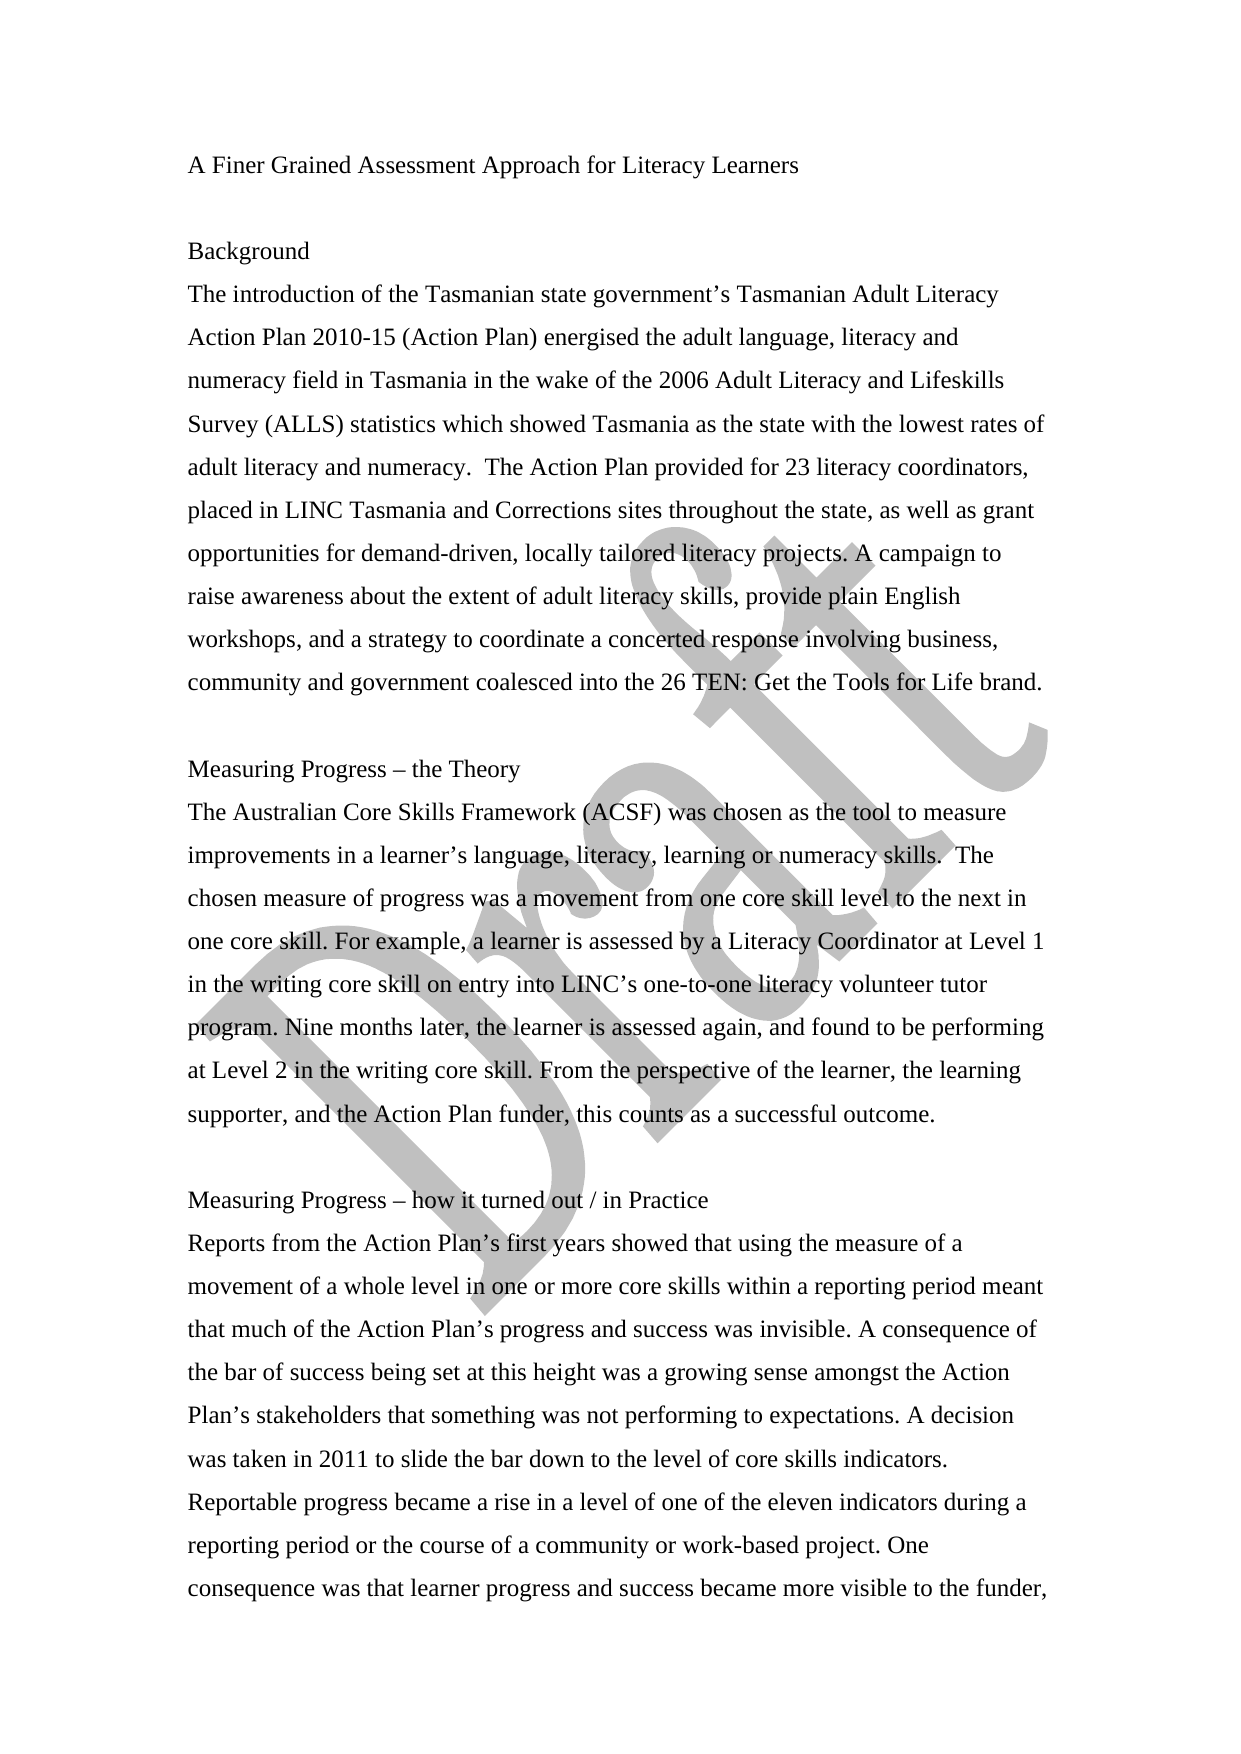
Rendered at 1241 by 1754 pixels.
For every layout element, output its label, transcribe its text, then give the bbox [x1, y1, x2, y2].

text Measuring Progress – how it turned out / in Practice [187, 1185, 1053, 1214]
text The introduction of the Tasmanian state government’s Tasmanian Adult Literacy Action Plan 2010-15 (Action Plan) energised the adult language, literacy and numeracy field in Tasmania in the wake of the 2006 Adult Literacy and Lifeskills Survey (ALLS) statistics which showed Tasmania as the state with the lowest rates of adult literacy and numeracy. The Action Plan provided for 23 literacy coordinators, placed in LINC Tasmania and Corrections sites throughout the state, as well as grant opportunities for demand-driven, locally tailored literacy projects. A campaign to raise awareness about the extent of adult literacy skills, provide plain English workshops, and a strategy to coordinate a concerted response involving business, community and government coalesced into the 26 TEN: Get the Tools for Life brand. [187, 279, 1053, 696]
text Background [187, 236, 1053, 265]
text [187, 1228, 1053, 1602]
text The Australian Core Skills Framework (ACSF) was chosen as the tool to measure improvements in a learner’s language, literacy, learning or numeracy skills. The chosen measure of progress was a movement from one core skill level to the next in one core skill. For example, a learner is assessed by a Literacy Coordinator at Level 1 in the writing core skill on entry into LINC’s one-to-one literacy volunteer tutor program. Nine months later, the learner is assessed again, and found to be performing at Level 2 in the writing core skill. From the perspective of the learner, the learning supporter, and the Action Plan funder, this counts as a successful outcome. [187, 797, 1053, 1127]
text Measuring Progress – the Theory [187, 754, 1053, 782]
text A Finer Grained Assessment Approach for Literacy Learners [187, 150, 1053, 179]
